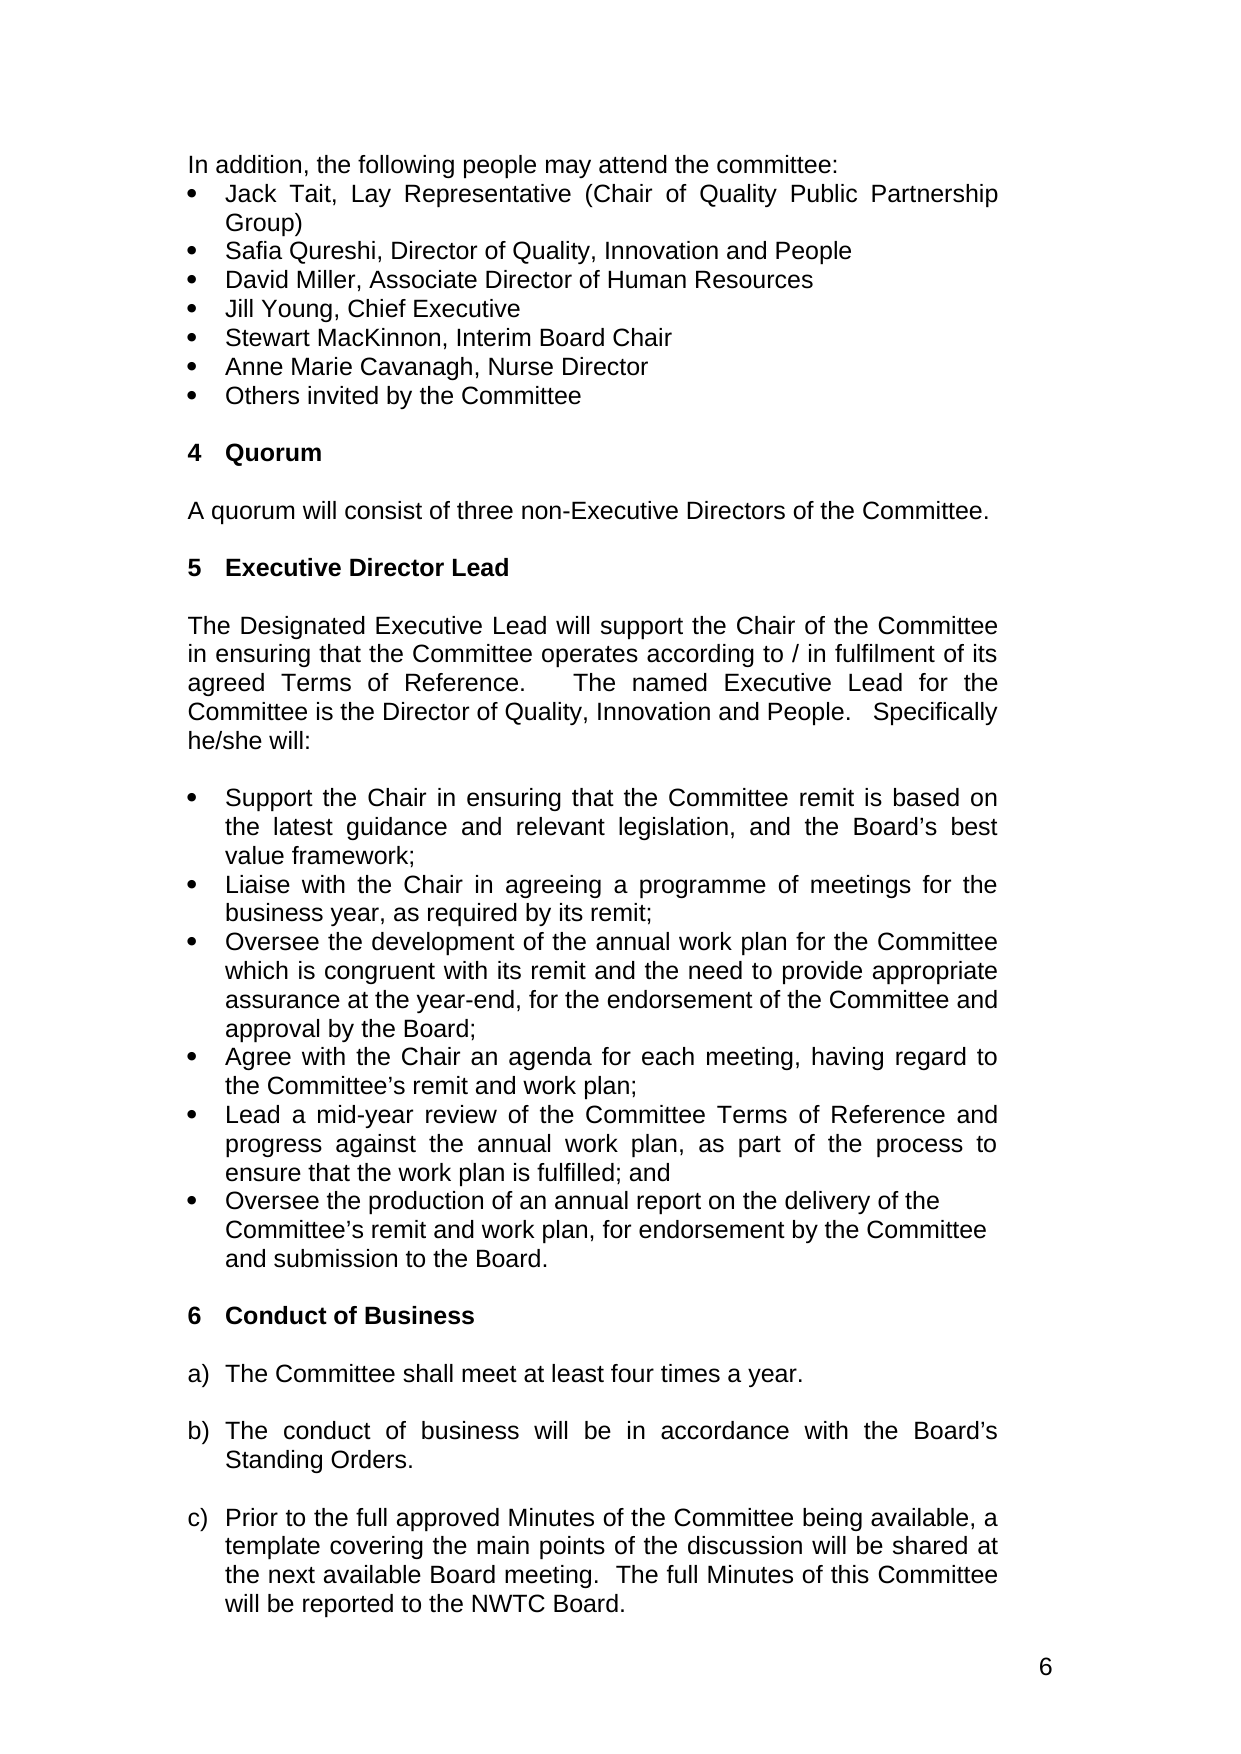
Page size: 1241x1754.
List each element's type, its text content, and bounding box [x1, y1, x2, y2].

list Support the Chair in ensuring that the Committee remit is based on the latest guidance and relevant legislation, and the Board’s best value framework; [187, 783, 999, 869]
list David Miller, Associate Director of Human Resources [187, 265, 999, 294]
list Stewart MacKinnon, Interim Board Chair [187, 323, 999, 352]
text The Designated Executive Lead will support the Chair of the Committee in ensuring that the Committee operates according to / in fulfilment of its agreed Terms of Reference. The named Executive Lead for the Committee is the Director of Quality, Innovation and People. Specifically he/she will: [187, 611, 999, 754]
list Safia Qureshi, Director of Quality, Innovation and People [187, 236, 999, 265]
list Anne Marie Cavanagh, Nurse Director [187, 352, 999, 381]
list Executive Director Lead [187, 553, 999, 582]
text In addition, the following people may attend the committee: [187, 150, 999, 179]
list Liaise with the Chair in agreeing a programme of meetings for the business year, as required by its remit; [187, 869, 999, 927]
list Oversee the development of the annual work plan for the Committee which is congruent with its remit and the need to provide appropriate assurance at the year-end, for the endorsement of the Committee and approval by the Board; [187, 927, 999, 1042]
list Oversee the production of an annual report on the delivery of the Committee’s remit and work plan, for endorsement by the Committee and submission to the Board. [187, 1186, 999, 1301]
list Conduct of Business [187, 1301, 999, 1330]
list Quorum [187, 438, 999, 467]
list Prior to the full approved Minutes of the Committee being available, a template covering the main points of the discussion will be shared at the next available Board meeting. The full Minutes of this Committee will be reported to the NWTC Board. [187, 1503, 999, 1618]
list The conduct of business will be in accordance with the Board’s Standing Orders. [187, 1416, 999, 1474]
list Jill Young, Chief Executive [187, 294, 999, 323]
list Agree with the Chair an agenda for each meeting, having regard to the Committee’s remit and work plan; [187, 1042, 999, 1100]
list Jack Tait, Lay Representative (Chair of Quality Public Partnership Group) [187, 179, 999, 236]
text A quorum will consist of three non-Executive Directors of the Committee. [187, 467, 999, 524]
list Lead a mid-year review of the Committee Terms of Reference and progress against the annual work plan, as part of the process to ensure that the work plan is fulfilled; and [187, 1100, 999, 1186]
list The Committee shall meet at least four times a year. [187, 1359, 999, 1388]
list Others invited by the Committee [187, 381, 999, 409]
